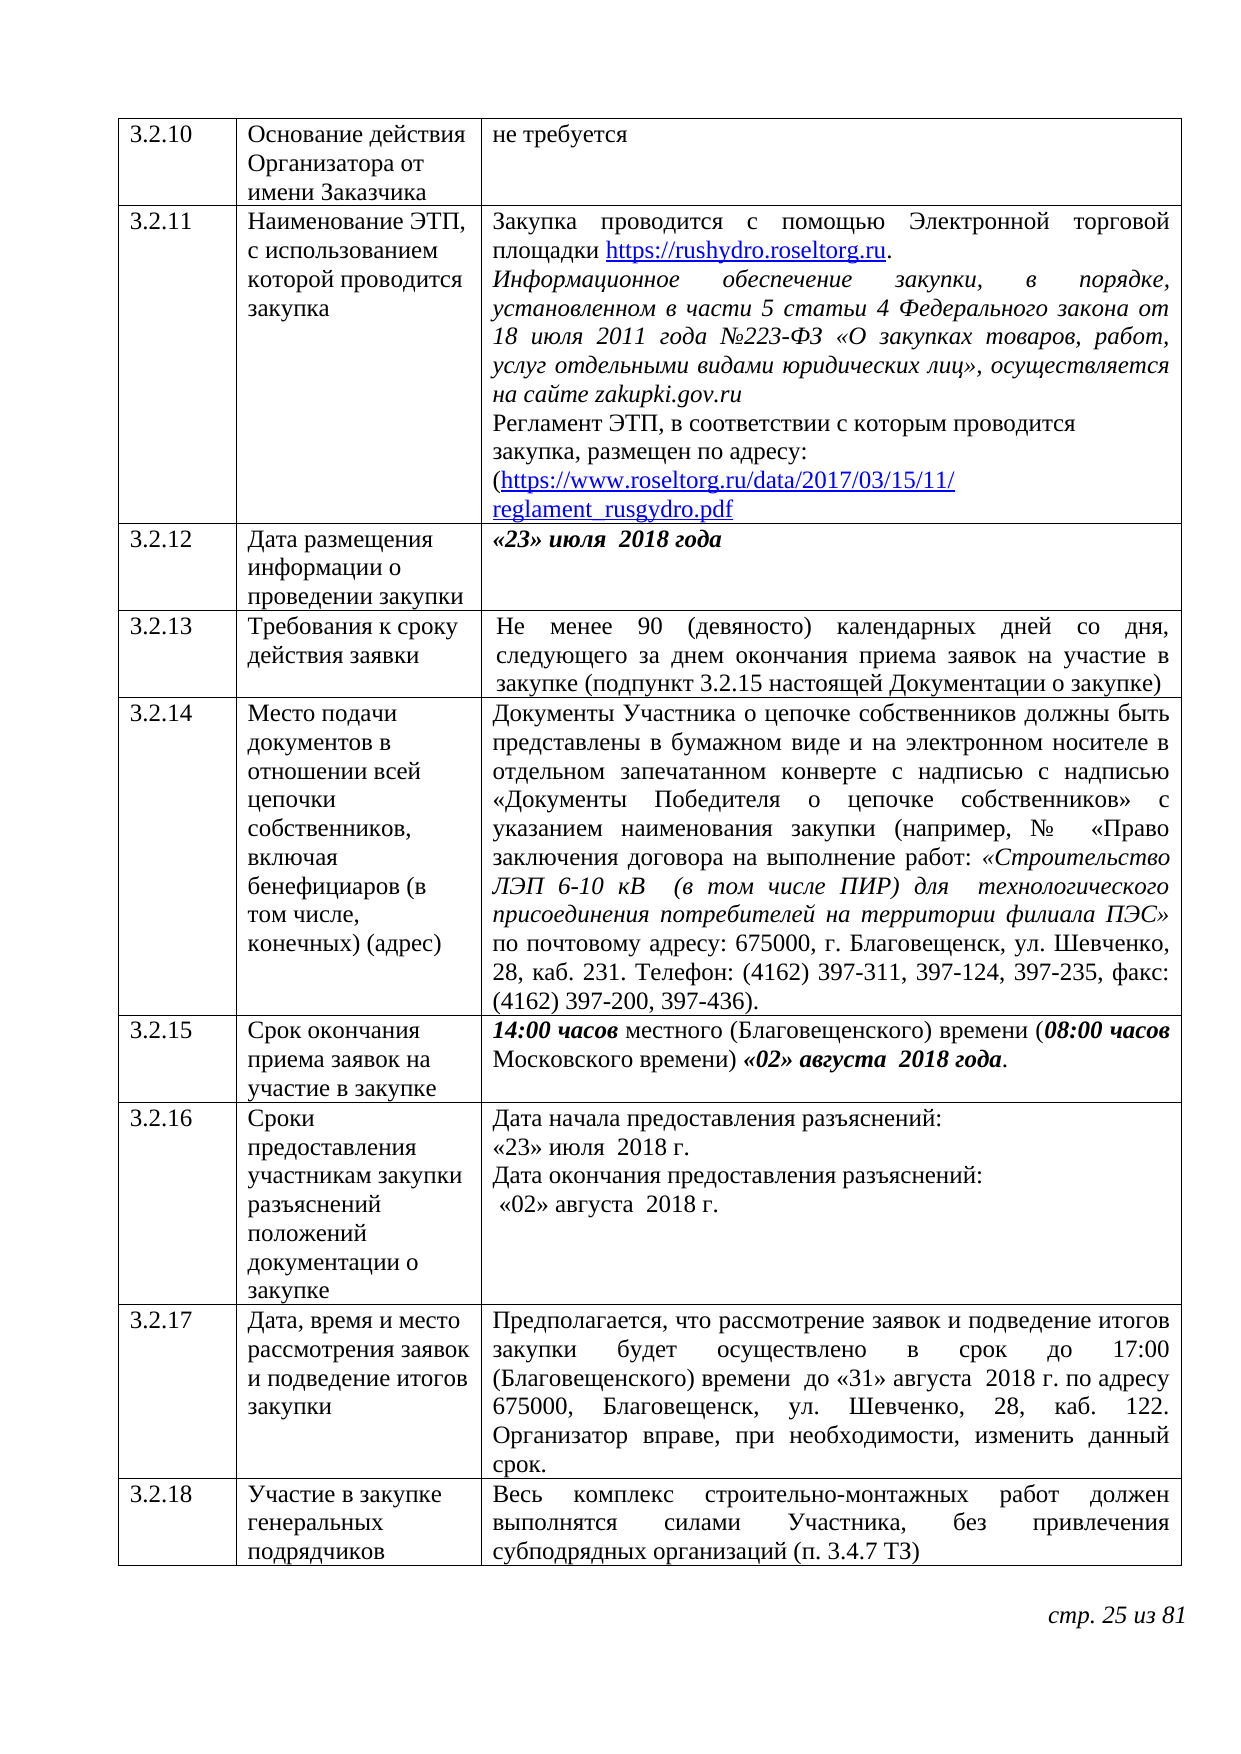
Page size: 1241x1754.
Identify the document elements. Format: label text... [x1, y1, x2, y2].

table_cell 14:00 часов местного (Благовещенского) времени (08емьсот пятьдесят пять тысяч четырестадвести:00 часов Московского времени) «02» августа 2018 года. [482, 1016, 1181, 1102]
table_cell Участие в закупке генеральных подрядчиков [237, 1479, 481, 1565]
table_cell Срок окончания приема заявок на участие в закупке [237, 1016, 481, 1102]
table_cell Закупка проводится с помощью Электронной торговой площадки https://rushydro.roseltorg.ru. Информационное обеспечение закупки, в порядке, установленном в части 5 статьи 4 Федерального закона от 18 июля 2011 года №223-ФЗ «О закупках товаров, работ, услуг отдельными видами юридических лиц», осуществляется на сайте zakupki.gov.ru Регламент ЭТП, в соответствии с которым проводится закупка, размещен по адресу: (https://www.roseltorg.ru/data/2017/03/15/11/reglament_rusgydro.pdf [482, 206, 1181, 523]
table_cell [119, 1103, 236, 1304]
table_cell [119, 524, 236, 610]
table_cell [119, 206, 236, 523]
table_cell Сроки предоставления участникам закупки разъяснений положений документации о закупке [237, 1103, 481, 1304]
table_cell Дата размещения информации о проведении закупки [237, 524, 481, 610]
table_cell Место подачи документов в отношении всей цепочки собственников, включая бенефициаров (в том числе, конечных) (адрес) [237, 698, 481, 1014]
table_cell «23» июля 2018 года [482, 524, 1181, 610]
table_cell [119, 698, 236, 1014]
table_cell не требуется [482, 119, 1181, 205]
table_cell Не менее 90 (девяносто) календарных дней со дня, следующего за днем окончания приема заявок на участие в закупке (подпункт 3.2.15 настоящей Документации о закупке) [482, 611, 1181, 697]
table_cell Наименование ЭТП, с использованием которой проводится закупка [237, 206, 481, 523]
table_cell Дата начала предоставления разъяснений: «23» июля 2018 г. Дата окончания предоставления разъяснений: «02» августа 2018 г. [482, 1103, 1181, 1304]
table_cell Документы Участника о цепочке собственников должны быть представлены в бумажном виде и на электронном носителе в отдельном запечатанном конверте с надписью с надписью «Документы Победителя о цепочке собственников» с указанием наименования закупки (например, № «Право заключения договора на выполнение работ: «Строительство ЛЭП 6-10 кВ (в том числе ПИР) для технологического присоединения потребителей на территории филиала ПЭС» по почтовому адресу: 675000, г. Благовещенск, ул. Шевченко, 28, каб. 231. Телефон: (4162) 397-311, 397-124, 397-235, факс: (4162) 397-200, 397-436). [482, 698, 1181, 1014]
table_cell Основание действия Организатора от имени Заказчика [237, 119, 481, 205]
table_cell [119, 119, 236, 205]
table_cell Требования к сроку действия заявки [237, 611, 481, 697]
table_cell [119, 1479, 236, 1565]
table_cell [119, 1016, 236, 1102]
table_cell Дата, время и место рассмотрения заявок и подведение итогов закупки [237, 1305, 481, 1478]
table_cell [119, 1305, 236, 1478]
table_cell Предполагается, что рассмотрение заявок и подведение итогов закупки будет осуществлено в срок до 17:00 (Благовещенского) времени до «31» августа 2018 г. по адресу 675000, Благовещенск, ул. Шевченко, 28, каб. 122. Организатор вправе, при необходимости, изменить данный срок. [482, 1305, 1181, 1478]
table_cell [119, 611, 236, 697]
table_cell Весь комплекс строительно-монтажных работ должен выполнятся силами Участника, без привлечения субподрядных организаций (п. 3.4.7 ТЗ) [482, 1479, 1181, 1565]
